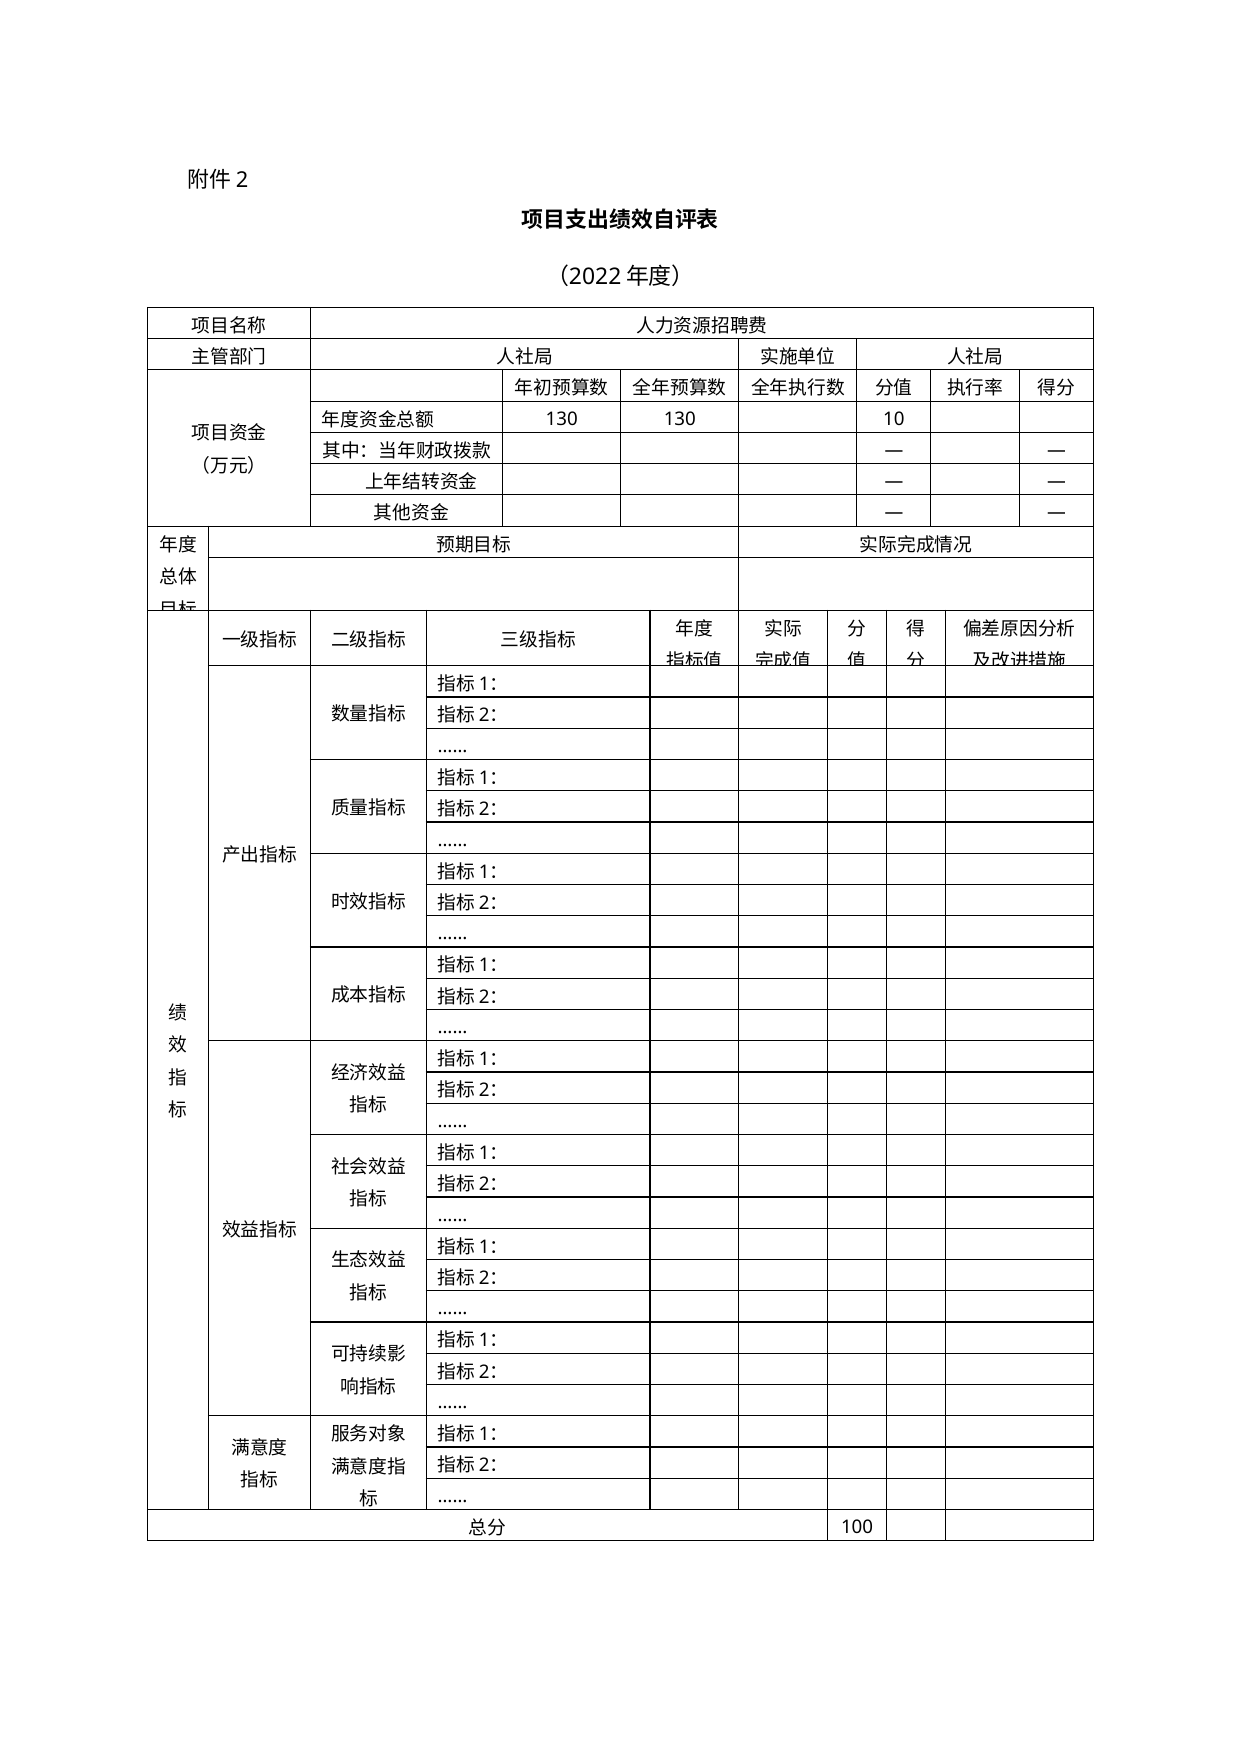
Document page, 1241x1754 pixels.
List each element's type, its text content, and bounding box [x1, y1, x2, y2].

table_cell [887, 698, 945, 728]
table_cell [739, 791, 827, 821]
table_cell 100 [828, 1510, 886, 1540]
table_cell [887, 1479, 945, 1509]
table_cell [887, 1323, 945, 1353]
table_cell 一级指标 [209, 611, 310, 665]
table_cell 绩 效 指 标 [148, 611, 208, 1509]
table_cell 质量指标 [311, 760, 426, 853]
table_cell [739, 1041, 827, 1071]
table_header 项目支出绩效自评表 [147, 195, 1093, 242]
table_cell [739, 916, 827, 946]
table_cell [946, 1291, 1093, 1321]
table_cell …… [427, 1479, 649, 1509]
table_cell [887, 1073, 945, 1103]
table_cell [651, 1135, 738, 1165]
table_cell [739, 1198, 827, 1228]
table_cell [503, 433, 620, 463]
table_cell [503, 464, 620, 494]
table_cell [651, 854, 738, 884]
table_cell [887, 823, 945, 853]
table_cell [887, 1104, 945, 1134]
table_cell 经济效益 指标 [311, 1041, 426, 1134]
table_cell [651, 1448, 738, 1478]
table_cell [651, 791, 738, 821]
table_cell 成本指标 [311, 948, 426, 1040]
table_cell [651, 885, 738, 915]
table_cell [887, 1354, 945, 1384]
table_cell 指标2： [427, 1166, 649, 1196]
table_cell [946, 1385, 1093, 1415]
table_cell 其中：当年财政拨款 [311, 433, 502, 463]
table_cell [931, 464, 1019, 494]
table_cell [887, 1385, 945, 1415]
table_cell [946, 698, 1093, 728]
table_cell [739, 823, 827, 853]
table_cell [651, 1260, 738, 1290]
table_cell 分值 [857, 370, 930, 401]
table_cell [828, 1291, 886, 1321]
table_cell [946, 1135, 1093, 1165]
table_cell [946, 1010, 1093, 1040]
table_cell [946, 1198, 1093, 1228]
table_cell [887, 1291, 945, 1321]
table_cell [946, 1073, 1093, 1103]
table_cell [887, 916, 945, 946]
table_cell 130 [621, 402, 738, 432]
table_cell [828, 979, 886, 1009]
table_cell [828, 666, 886, 696]
table_cell [1020, 402, 1093, 432]
table_cell [946, 1448, 1093, 1478]
table_cell 指标1： [427, 948, 649, 978]
table_cell [828, 916, 886, 946]
table_cell [828, 1323, 886, 1353]
table_cell [739, 1166, 827, 1196]
table_cell [828, 1104, 886, 1134]
table_cell [739, 1229, 827, 1259]
table_cell [739, 1416, 827, 1446]
table_cell [739, 1010, 827, 1040]
table_cell [651, 948, 738, 978]
table_cell [946, 1260, 1093, 1290]
table_cell 可持续影响指标 [311, 1323, 426, 1415]
table_cell [887, 979, 945, 1009]
table_cell 满意度 指标 [209, 1416, 310, 1509]
table_cell [946, 1166, 1093, 1196]
table_cell [651, 1323, 738, 1353]
table_cell 时效指标 [311, 854, 426, 946]
table_cell 实际 完成值 [739, 611, 827, 665]
table_cell …… [427, 823, 649, 853]
table_cell 偏差原因分析及改进措施 [946, 611, 1093, 665]
table_cell 产出指标 [209, 666, 310, 1040]
table_cell [739, 885, 827, 915]
table_cell [828, 1010, 886, 1040]
table_cell 社会效益 指标 [311, 1135, 426, 1228]
table_cell 主管部门 [148, 339, 310, 369]
table_cell 得分 [1020, 370, 1093, 401]
table_cell 服务对象满意度指标 [311, 1416, 426, 1509]
table_cell [946, 1510, 1093, 1540]
table_cell 人社局 [311, 339, 738, 369]
table_cell 实施单位 [739, 339, 856, 369]
table_cell 项目名称 [148, 308, 310, 338]
table_cell [887, 1510, 945, 1540]
table_cell 分值 [828, 611, 886, 665]
table_cell 其他资金 [311, 495, 502, 526]
table_cell [946, 1479, 1093, 1509]
table_cell [828, 1385, 886, 1415]
table_cell [828, 1354, 886, 1384]
table_cell 指标2： [427, 1073, 649, 1103]
table_cell 10 [857, 402, 930, 432]
table_cell — [1020, 464, 1093, 494]
table_cell [651, 1073, 738, 1103]
table_cell [651, 760, 738, 790]
table_cell [946, 948, 1093, 978]
table_cell …… [427, 1385, 649, 1415]
table_cell [651, 698, 738, 728]
table_cell 指标2： [427, 698, 649, 728]
table_cell [946, 1104, 1093, 1134]
table_cell [887, 1229, 945, 1259]
table_cell [651, 666, 738, 696]
table_cell [739, 760, 827, 790]
table_cell [946, 1041, 1093, 1071]
table_cell 人力资源招聘费 [311, 308, 1093, 338]
table_cell [739, 464, 856, 494]
table_cell [651, 1479, 738, 1509]
table_cell [828, 1073, 886, 1103]
table_cell 指标2： [427, 1260, 649, 1290]
table_cell …… [427, 729, 649, 759]
table_cell [739, 729, 827, 759]
table_cell [887, 1260, 945, 1290]
table_cell 全年执行数 [739, 370, 856, 401]
table_cell 全年预算数 [621, 370, 738, 401]
table_cell 指标1： [427, 760, 649, 790]
text 附件2 [187, 162, 1053, 194]
table_cell [828, 854, 886, 884]
table_cell [931, 433, 1019, 463]
table_cell [739, 1073, 827, 1103]
table_cell [739, 948, 827, 978]
table_cell [946, 1354, 1093, 1384]
table_cell [946, 760, 1093, 790]
table_cell [946, 1229, 1093, 1259]
table_cell 人社局 [857, 339, 1093, 369]
table_cell [621, 464, 738, 494]
table_cell [651, 979, 738, 1009]
table_cell [946, 1323, 1093, 1353]
table_cell [651, 1041, 738, 1071]
table_cell [931, 495, 1019, 526]
table_cell [739, 979, 827, 1009]
table_cell [739, 495, 856, 526]
table_cell 指标2： [427, 791, 649, 821]
table_cell [828, 1198, 886, 1228]
table_cell [946, 1416, 1093, 1446]
table_cell [828, 948, 886, 978]
table_cell [828, 698, 886, 728]
table_cell [651, 1198, 738, 1228]
table_cell [887, 666, 945, 696]
table_cell …… [427, 1198, 649, 1228]
table_cell [739, 666, 827, 696]
table_cell [651, 1104, 738, 1134]
table_cell [651, 916, 738, 946]
table_cell 效益指标 [209, 1041, 310, 1415]
table_cell [946, 729, 1093, 759]
table_cell — [1020, 433, 1093, 463]
table_cell [739, 1260, 827, 1290]
table_cell [651, 1385, 738, 1415]
table_cell [946, 916, 1093, 946]
table_cell 指标1： [427, 1135, 649, 1165]
table_cell [651, 1354, 738, 1384]
table_cell [887, 854, 945, 884]
table_cell [311, 370, 502, 401]
table_cell [828, 1479, 886, 1509]
table_cell [739, 698, 827, 728]
table_cell 执行率 [931, 370, 1019, 401]
table_cell — [857, 433, 930, 463]
table_cell [887, 1416, 945, 1446]
table_cell [651, 1416, 738, 1446]
table_cell [828, 1448, 886, 1478]
table_cell [621, 433, 738, 463]
table_cell 指标2： [427, 979, 649, 1009]
table_cell …… [427, 1104, 649, 1134]
table_cell [887, 1010, 945, 1040]
table_cell [887, 948, 945, 978]
table_cell [887, 1198, 945, 1228]
table_cell — [857, 495, 930, 526]
table_cell 项目资金 （万元） [148, 370, 310, 526]
table_cell [828, 885, 886, 915]
table_cell 指标2： [427, 1448, 649, 1478]
table_cell 指标1： [427, 666, 649, 696]
table_cell [828, 1229, 886, 1259]
table_cell [887, 760, 945, 790]
table_cell [887, 729, 945, 759]
table_cell [739, 558, 1093, 609]
table_cell [828, 1166, 886, 1196]
table_cell [946, 666, 1093, 696]
table_cell [931, 402, 1019, 432]
table_cell [828, 1135, 886, 1165]
table_cell — [1020, 495, 1093, 526]
table_cell [828, 729, 886, 759]
table_cell [828, 1041, 886, 1071]
table_cell [651, 1229, 738, 1259]
table_cell [887, 1166, 945, 1196]
table_cell [828, 823, 886, 853]
table_cell 二级指标 [311, 611, 426, 665]
table_cell 指标2： [427, 885, 649, 915]
table_cell [739, 433, 856, 463]
table_cell 年度总体目标 [148, 527, 208, 609]
table_cell [828, 760, 886, 790]
table_cell 年度 指标值 [651, 611, 738, 665]
table_cell 预期目标 [209, 527, 738, 557]
table_cell 生态效益 指标 [311, 1229, 426, 1321]
table_cell [209, 558, 738, 609]
table_cell [739, 1135, 827, 1165]
table_cell [887, 1135, 945, 1165]
table_cell 指标1： [427, 1229, 649, 1259]
table_cell 得分 [887, 611, 945, 665]
table_cell [739, 1104, 827, 1134]
table_cell （2022年度） [147, 242, 1093, 307]
table_cell [739, 1385, 827, 1415]
table_cell …… [427, 916, 649, 946]
table_cell [887, 791, 945, 821]
table_cell [946, 791, 1093, 821]
table_cell [739, 1354, 827, 1384]
table_cell 指标1： [427, 1041, 649, 1071]
table_cell [621, 495, 738, 526]
table_cell 三级指标 [427, 611, 649, 665]
table_cell [651, 1166, 738, 1196]
table_cell [651, 1291, 738, 1321]
table_cell [651, 1010, 738, 1040]
table_cell [887, 1041, 945, 1071]
table_cell [828, 1260, 886, 1290]
table_cell …… [427, 1291, 649, 1321]
table_cell [651, 823, 738, 853]
table_cell [739, 402, 856, 432]
table_cell — [857, 464, 930, 494]
table_cell [503, 495, 620, 526]
table_cell 130 [503, 402, 620, 432]
table_cell 总分 [148, 1510, 827, 1540]
table_cell 指标1： [427, 1323, 649, 1353]
table_cell [946, 823, 1093, 853]
table_cell [739, 1291, 827, 1321]
table_cell …… [427, 1010, 649, 1040]
table_cell [739, 1323, 827, 1353]
table_cell [739, 1448, 827, 1478]
table_cell [828, 791, 886, 821]
table_cell 数量指标 [311, 666, 426, 759]
table_cell [946, 854, 1093, 884]
table_cell [739, 854, 827, 884]
table_cell 上年结转资金 [311, 464, 502, 494]
table_cell [651, 729, 738, 759]
table_cell 指标1： [427, 1416, 649, 1446]
table_cell 指标2： [427, 1354, 649, 1384]
table_cell 年度资金总额 [311, 402, 502, 432]
table_cell [946, 885, 1093, 915]
table_cell [828, 1416, 886, 1446]
table_cell 指标1： [427, 854, 649, 884]
table_cell [739, 1479, 827, 1509]
table_cell [946, 979, 1093, 1009]
table_cell 实际完成情况 [739, 527, 1093, 557]
table_cell 年初预算数 [503, 370, 620, 401]
table_cell [887, 1448, 945, 1478]
table_cell [887, 885, 945, 915]
